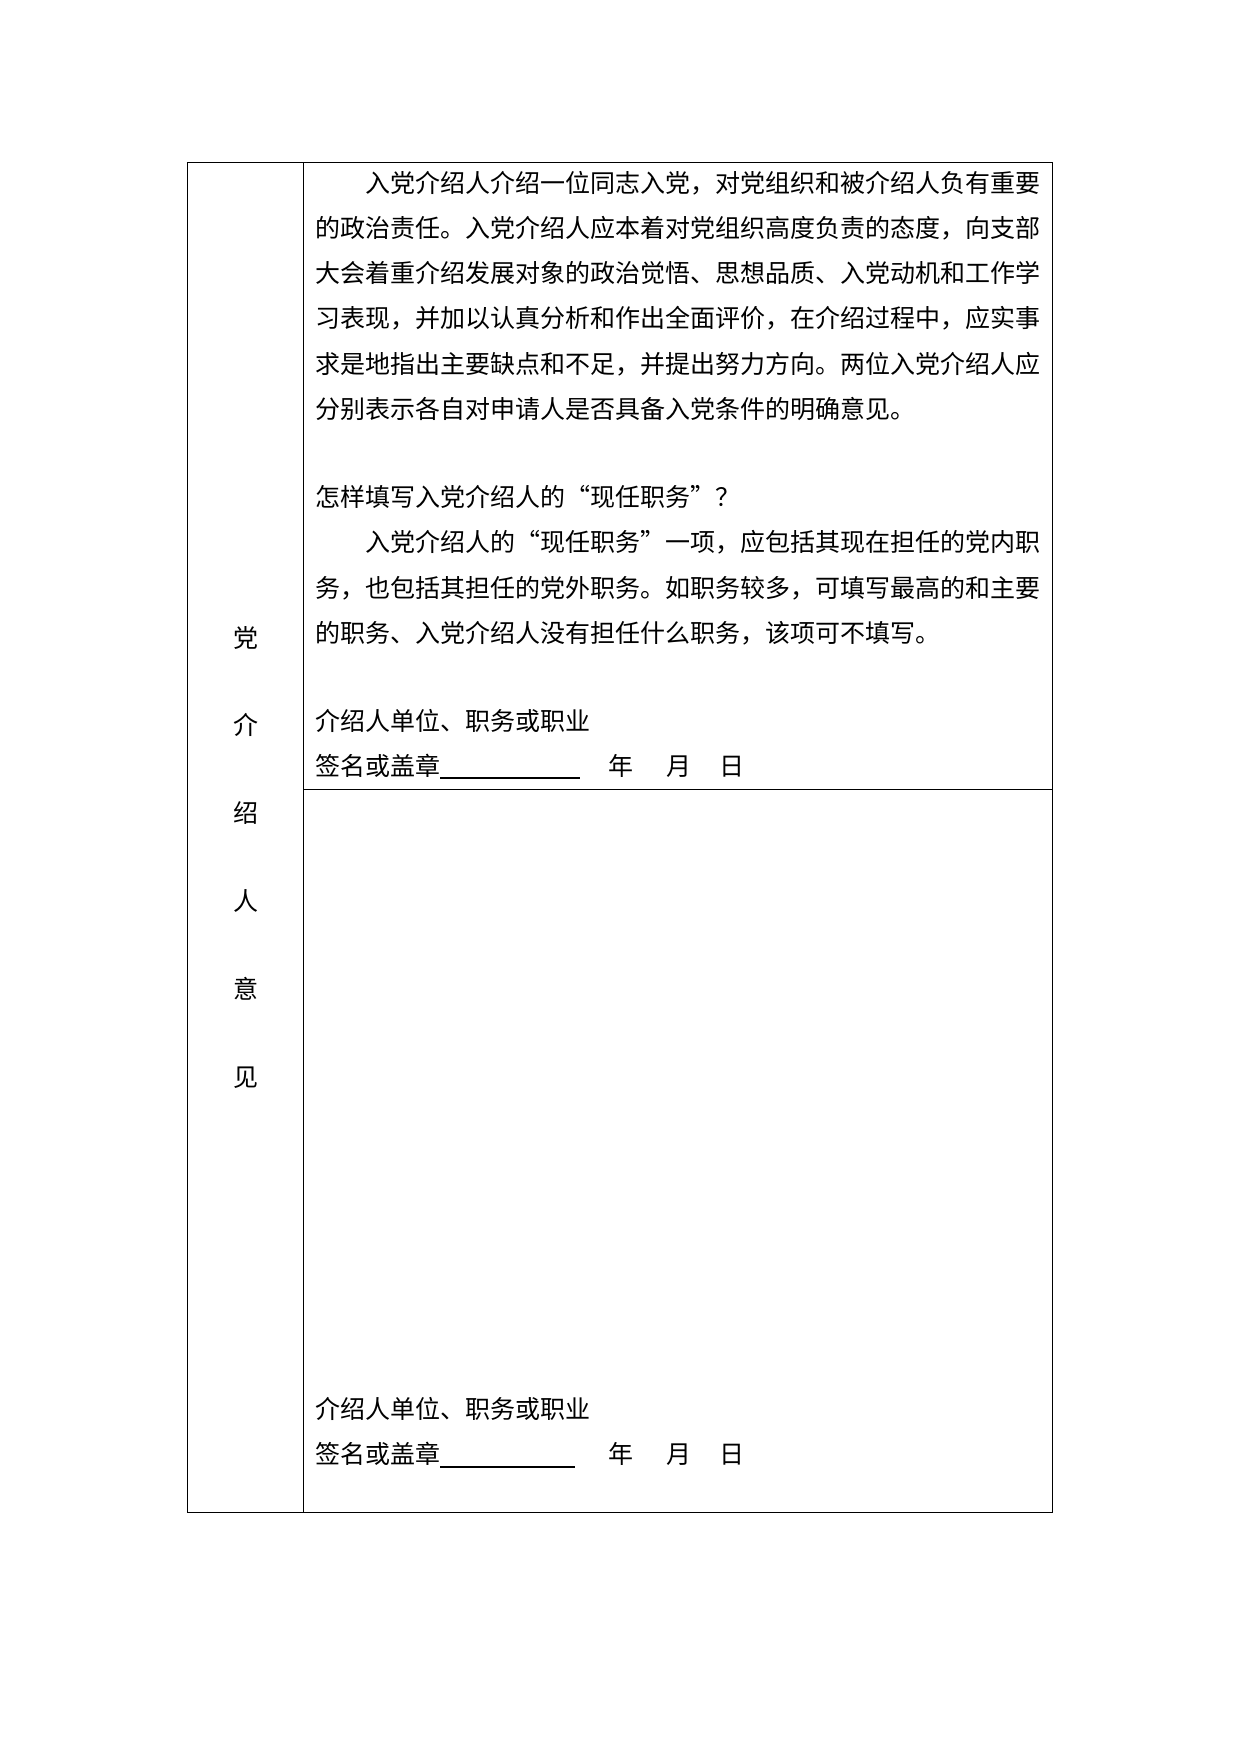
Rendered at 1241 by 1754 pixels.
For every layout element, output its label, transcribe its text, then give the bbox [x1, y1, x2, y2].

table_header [304, 163, 1052, 789]
table_cell 介绍人单位、职务或职业 签名或盖章 年 月 日 [304, 790, 1052, 1512]
table_header 入 党 介 绍 人 意 见 [188, 163, 303, 1512]
